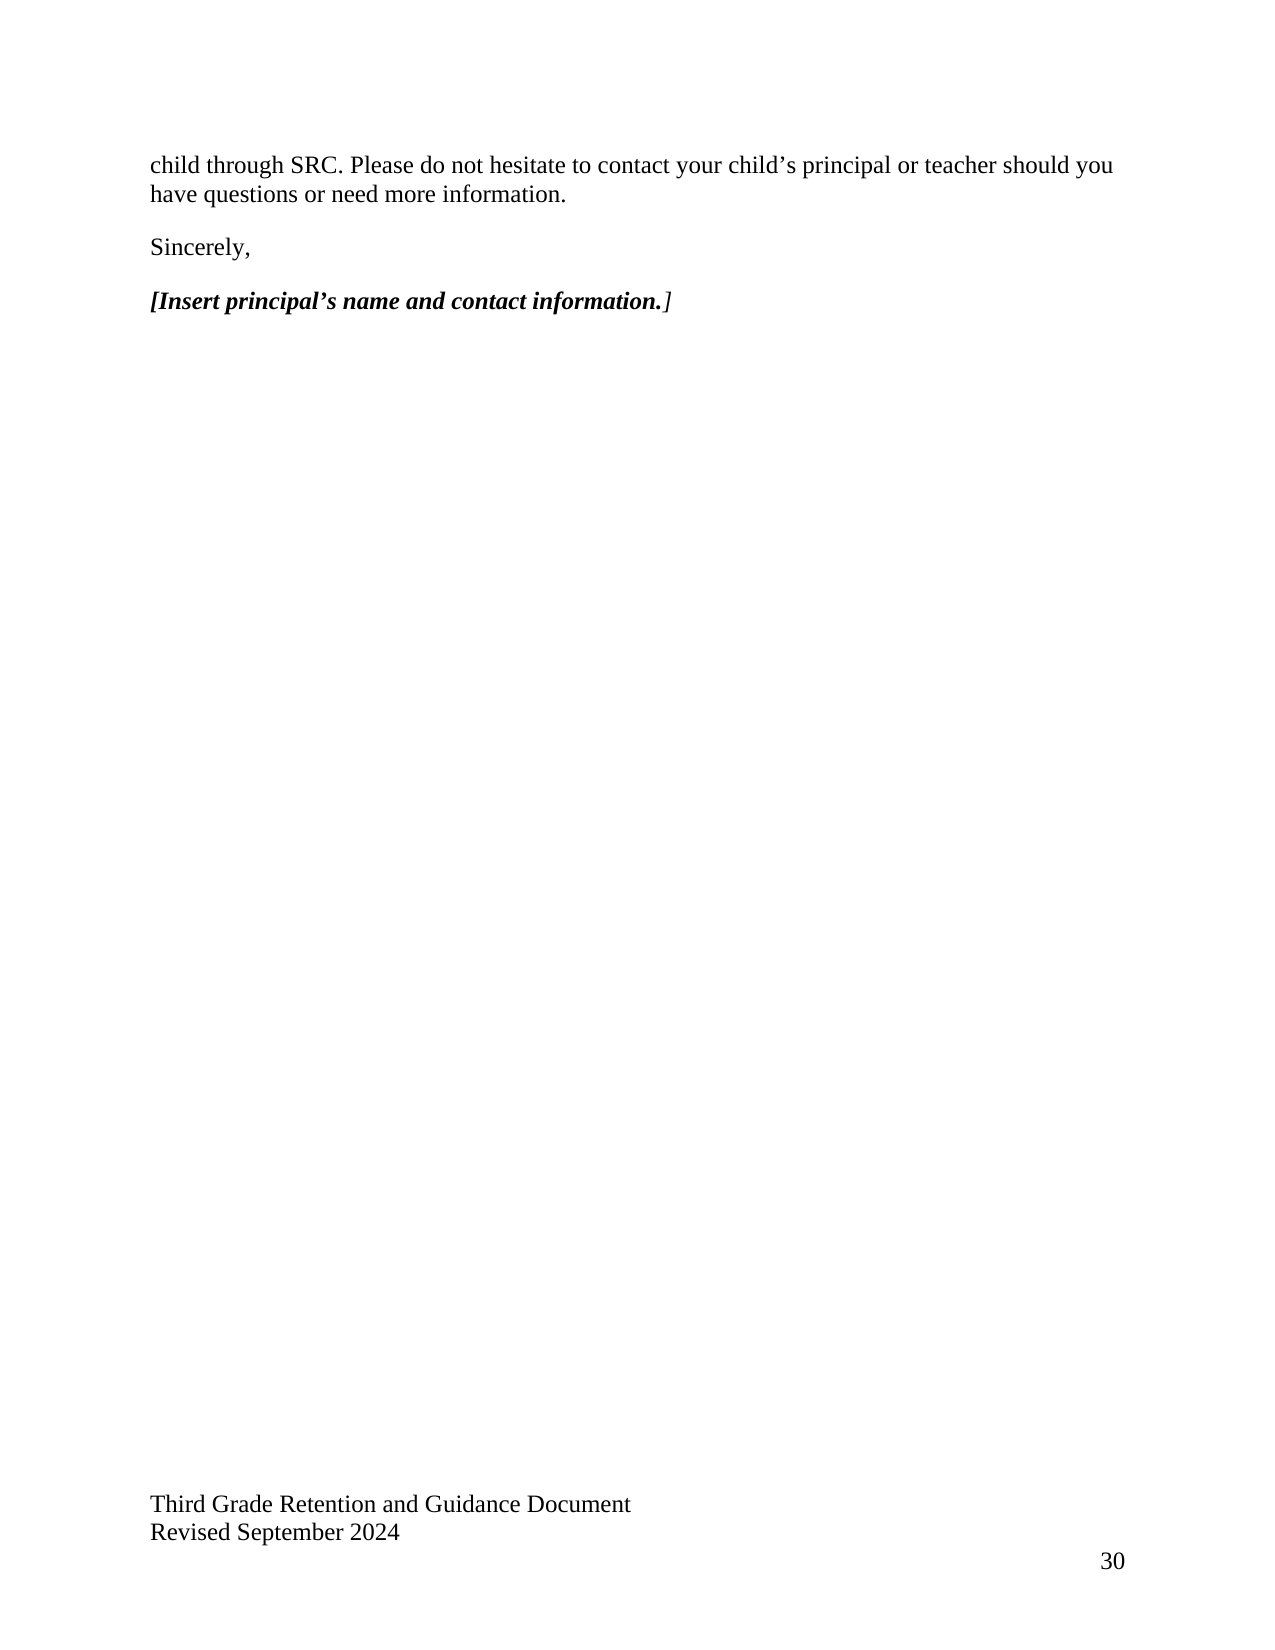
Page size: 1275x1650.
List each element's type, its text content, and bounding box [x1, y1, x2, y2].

text [Insert principal’s name and contact information.] [150, 286, 1125, 315]
text Sincerely, [150, 232, 1125, 261]
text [150, 150, 1125, 207]
